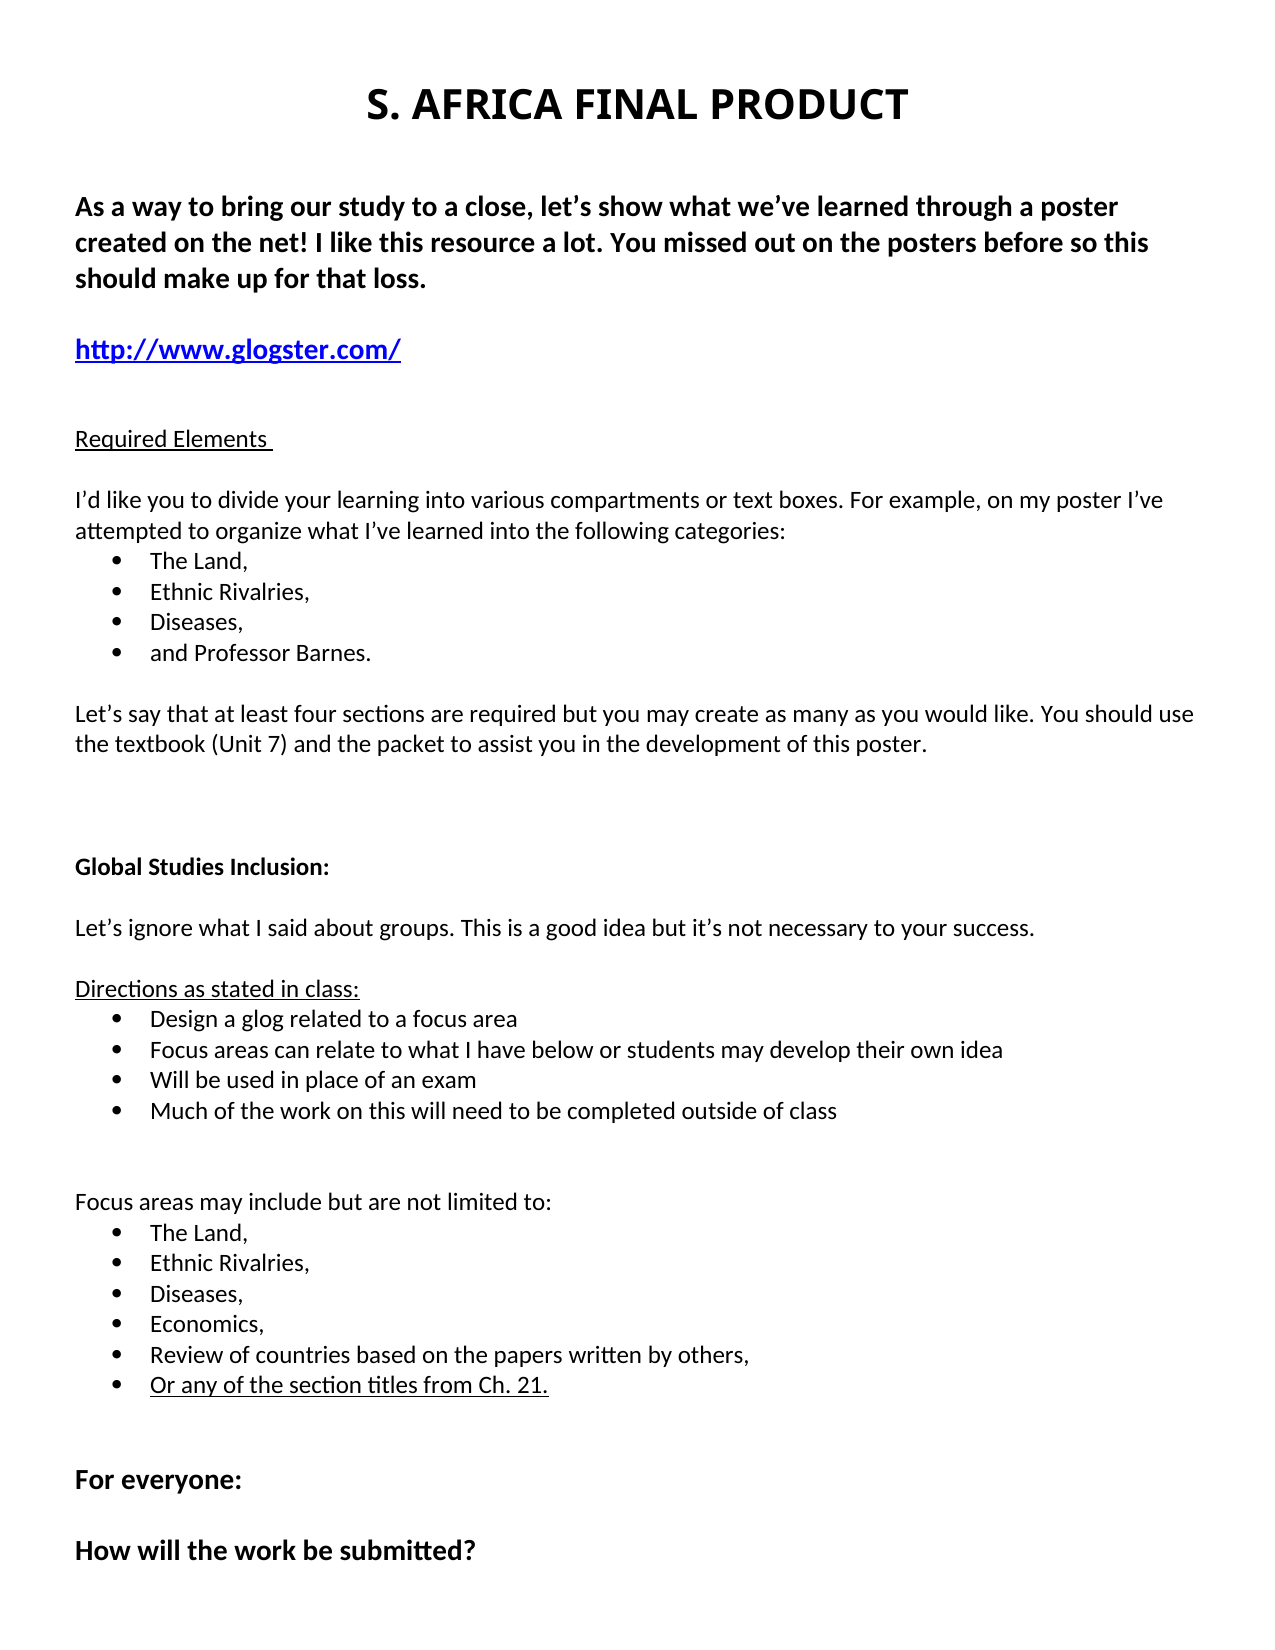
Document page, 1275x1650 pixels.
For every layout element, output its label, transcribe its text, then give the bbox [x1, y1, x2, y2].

list Ethnic Rivalries, [112, 1247, 1200, 1278]
list The Land, [112, 546, 1200, 576]
list Design a glog related to a focus area [112, 1003, 1200, 1034]
text Let’s say that at least four sections are required but you may create as many as you would like. You should use the textbook (Unit 7) and the packet to assist you in the development of this poster. [75, 698, 1200, 759]
text How will the work be submitted? [75, 1532, 1200, 1568]
text http://www.glogster.com/ [75, 331, 1200, 367]
list and Professor Barnes. [112, 637, 1200, 668]
text S. AFRICA FINAL PRODUCT [75, 75, 1200, 132]
list Will be used in place of an exam [112, 1064, 1200, 1095]
text Global Studies Inclusion: [75, 851, 1200, 881]
list Ethnic Rivalries, [112, 576, 1200, 607]
list The Land, [112, 1217, 1200, 1247]
list Economics, [112, 1308, 1200, 1339]
list Diseases, [112, 607, 1200, 637]
list Much of the work on this will need to be completed outside of class [112, 1095, 1200, 1125]
list Review of countries based on the papers written by others, [112, 1339, 1200, 1369]
text Focus areas may include but are not limited to: [75, 1186, 1200, 1217]
text As a way to bring our study to a close, let’s show what we’ve learned through a poster created on the net! I like this resource a lot. You missed out on the posters before so this should make up for that loss. [75, 188, 1200, 295]
text Directions as stated in class: [75, 973, 1200, 1003]
text Required Elements [75, 423, 1200, 454]
list Diseases, [112, 1278, 1200, 1308]
list Focus areas can relate to what I have below or students may develop their own idea [112, 1034, 1200, 1064]
text For everyone: [75, 1461, 1200, 1497]
list Or any of the section titles from Ch. 21. [112, 1369, 1200, 1400]
text I’d like you to divide your learning into various compartments or text boxes. For example, on my poster I’ve attempted to organize what I’ve learned into the following categories: [75, 484, 1200, 546]
text Let’s ignore what I said about groups. This is a good idea but it’s not necessary to your success. [75, 912, 1200, 942]
